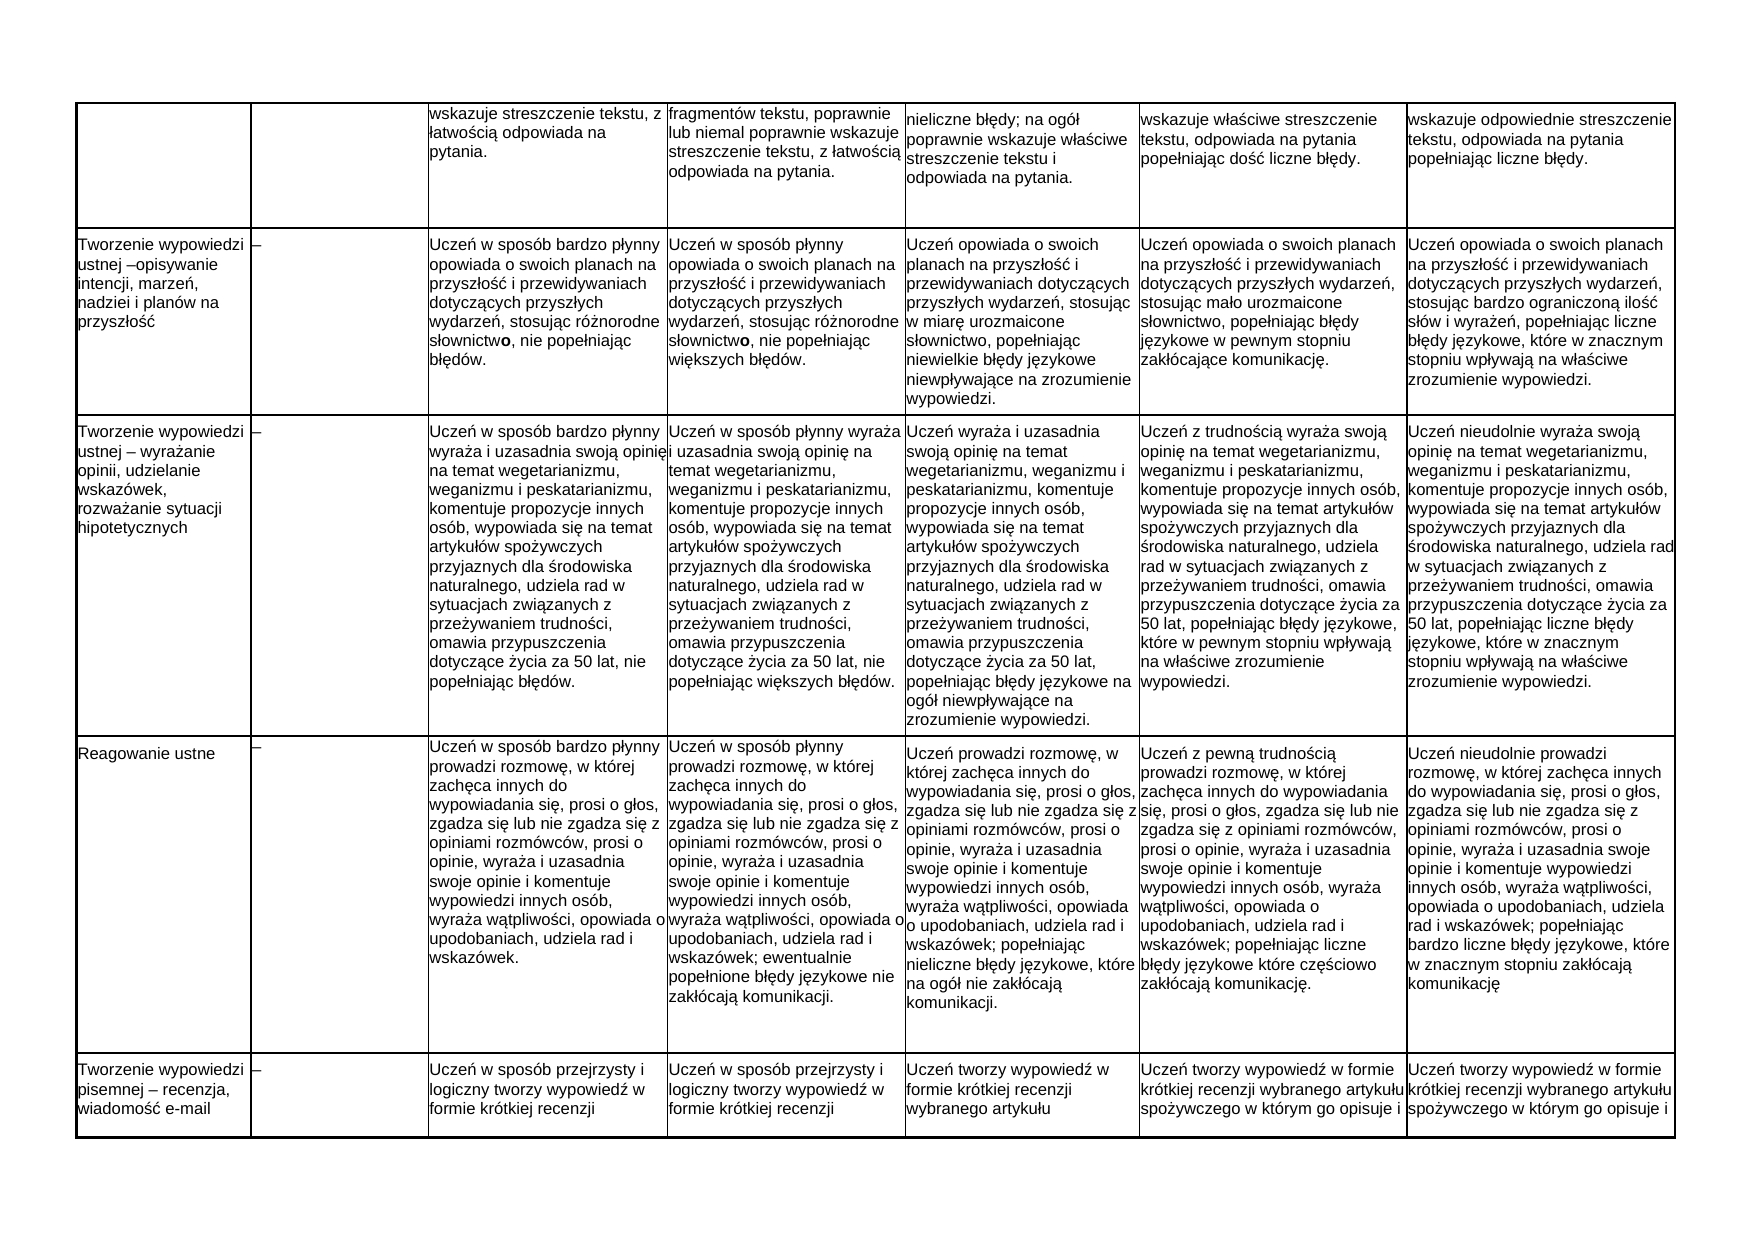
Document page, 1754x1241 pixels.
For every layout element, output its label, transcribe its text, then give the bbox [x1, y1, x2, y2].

table_cell Uczeń w sposób płynny wyraża i uzasadnia swoją opinię na temat wegetarianizmu, weganizmu i peskatarianizmu, komentuje propozycje innych osób, wypowiada się na temat artykułów spożywczych przyjaznych dla środowiska naturalnego, udziela rad w sytuacjach związanych z przeżywaniem trudności, omawia przypuszczenia dotyczące życia za 50 lat, nie popełniając większych błędów. [668, 416, 905, 735]
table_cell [668, 104, 905, 227]
table_cell Uczeń wyraża i uzasadnia swoją opinię na temat wegetarianizmu, weganizmu i peskatarianizmu, komentuje propozycje innych osób, wypowiada się na temat artykułów spożywczych przyjaznych dla środowiska naturalnego, udziela rad w sytuacjach związanych z przeżywaniem trudności, omawia przypuszczenia dotyczące życia za 50 lat, popełniając błędy językowe na ogół niewpływające na zrozumienie wypowiedzi. [906, 416, 1139, 735]
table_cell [429, 104, 667, 227]
table_cell Uczeń opowiada o swoich planach na przyszłość i przewidywaniach dotyczących przyszłych wydarzeń, stosując w miarę urozmaicone słownictwo, popełniając niewielkie błędy językowe niewpływające na zrozumienie wypowiedzi. [906, 229, 1139, 414]
table_cell – [252, 1054, 428, 1136]
table_cell Uczeń nieudolnie prowadzi rozmowę, w której zachęca innych do wypowiadania się, prosi o głos, zgadza się lub nie zgadza się z opiniami rozmówców, prosi o opinie, wyraża i uzasadnia swoje opinie i komentuje wypowiedzi innych osób, wyraża wątpliwości, opowiada o upodobaniach, udziela rad i wskazówek; popełniając bardzo liczne błędy językowe, które w znacznym stopniu zakłócają komunikację [1408, 737, 1674, 1052]
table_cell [1140, 1054, 1406, 1136]
table_cell Uczeń prowadzi rozmowę, w której zachęca innych do wypowiadania się, prosi o głos, zgadza się lub nie zgadza się z opiniami rozmówców, prosi o opinie, wyraża i uzasadnia swoje opinie i komentuje wypowiedzi innych osób, wyraża wątpliwości, opowiada o upodobaniach, udziela rad i wskazówek; popełniając nieliczne błędy językowe, które na ogół nie zakłócają komunikacji. [906, 737, 1139, 1052]
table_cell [429, 1054, 667, 1136]
table_cell – [252, 737, 428, 1052]
table_cell Uczeń w sposób płynny prowadzi rozmowę, w której zachęca innych do wypowiadania się, prosi o głos, zgadza się lub nie zgadza się z opiniami rozmówców, prosi o opinie, wyraża i uzasadnia swoje opinie i komentuje wypowiedzi innych osób, wyraża wątpliwości, opowiada o upodobaniach, udziela rad i wskazówek; ewentualnie popełnione błędy językowe nie zakłócają komunikacji. [668, 737, 905, 1052]
table_cell Uczeń w sposób bardzo płynny wyraża i uzasadnia swoją opinię na temat wegetarianizmu, weganizmu i peskatarianizmu, komentuje propozycje innych osób, wypowiada się na temat artykułów spożywczych przyjaznych dla środowiska naturalnego, udziela rad w sytuacjach związanych z przeżywaniem trudności, omawia przypuszczenia dotyczące życia za 50 lat, nie popełniając błędów. [429, 416, 667, 735]
table_cell Uczeń nieudolnie wyraża swoją opinię na temat wegetarianizmu, weganizmu i peskatarianizmu, komentuje propozycje innych osób, wypowiada się na temat artykułów spożywczych przyjaznych dla środowiska naturalnego, udziela rad w sytuacjach związanych z przeżywaniem trudności, omawia przypuszczenia dotyczące życia za 50 lat, popełniając liczne błędy językowe, które w znacznym stopniu wpływają na właściwe zrozumienie wypowiedzi. [1408, 416, 1674, 735]
table_cell Uczeń opowiada o swoich planach na przyszłość i przewidywaniach dotyczących przyszłych wydarzeń, stosując mało urozmaicone słownictwo, popełniając błędy językowe w pewnym stopniu zakłócające komunikację. [1140, 229, 1406, 414]
table_cell Uczeń z trudnością wyraża swoją opinię na temat wegetarianizmu, weganizmu i peskatarianizmu, komentuje propozycje innych osób, wypowiada się na temat artykułów spożywczych przyjaznych dla środowiska naturalnego, udziela rad w sytuacjach związanych z przeżywaniem trudności, omawia przypuszczenia dotyczące życia za 50 lat, popełniając błędy językowe, które w pewnym stopniu wpływają na właściwe zrozumienie wypowiedzi. [1140, 416, 1406, 735]
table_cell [78, 1054, 250, 1136]
table_cell – [252, 416, 428, 735]
table_cell Uczeń opowiada o swoich planach na przyszłość i przewidywaniach dotyczących przyszłych wydarzeń, stosując bardzo ograniczoną ilość słów i wyrażeń, popełniając liczne błędy językowe, które w znacznym stopniu wpływają na właściwe zrozumienie wypowiedzi. [1408, 229, 1674, 414]
table_cell Tworzenie wypowiedzi ustnej –opisywanie intencji, marzeń, nadziei i planów na przyszłość [78, 229, 250, 414]
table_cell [1408, 1054, 1674, 1136]
table_cell Tworzenie wypowiedzi ustnej – wyrażanie opinii, udzielanie wskazówek, rozważanie sytuacji hipotetycznych [78, 416, 250, 735]
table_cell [1408, 104, 1674, 227]
table_cell Reagowanie ustne [78, 737, 250, 1052]
table_cell Uczeń w sposób bardzo płynny opowiada o swoich planach na przyszłość i przewidywaniach dotyczących przyszłych wydarzeń, stosując różnorodne słownictwo, nie popełniając błędów. [429, 229, 667, 414]
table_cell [906, 104, 1139, 227]
table_cell – [252, 229, 428, 414]
table_cell Uczeń z pewną trudnością prowadzi rozmowę, w której zachęca innych do wypowiadania się, prosi o głos, zgadza się lub nie zgadza się z opiniami rozmówców, prosi o opinie, wyraża i uzasadnia swoje opinie i komentuje wypowiedzi innych osób, wyraża wątpliwości, opowiada o upodobaniach, udziela rad i wskazówek; popełniając liczne błędy językowe które częściowo zakłócają komunikację. [1140, 737, 1406, 1052]
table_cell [668, 1054, 905, 1136]
table_cell Uczeń w sposób płynny opowiada o swoich planach na przyszłość i przewidywaniach dotyczących przyszłych wydarzeń, stosując różnorodne słownictwo, nie popełniając większych błędów. [668, 229, 905, 414]
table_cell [1140, 104, 1406, 227]
table_cell – [252, 104, 428, 227]
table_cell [906, 1054, 1139, 1136]
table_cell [78, 104, 250, 227]
table_cell Uczeń w sposób bardzo płynny prowadzi rozmowę, w której zachęca innych do wypowiadania się, prosi o głos, zgadza się lub nie zgadza się z opiniami rozmówców, prosi o opinie, wyraża i uzasadnia swoje opinie i komentuje wypowiedzi innych osób, wyraża wątpliwości, opowiada o upodobaniach, udziela rad i wskazówek. [429, 737, 667, 1052]
